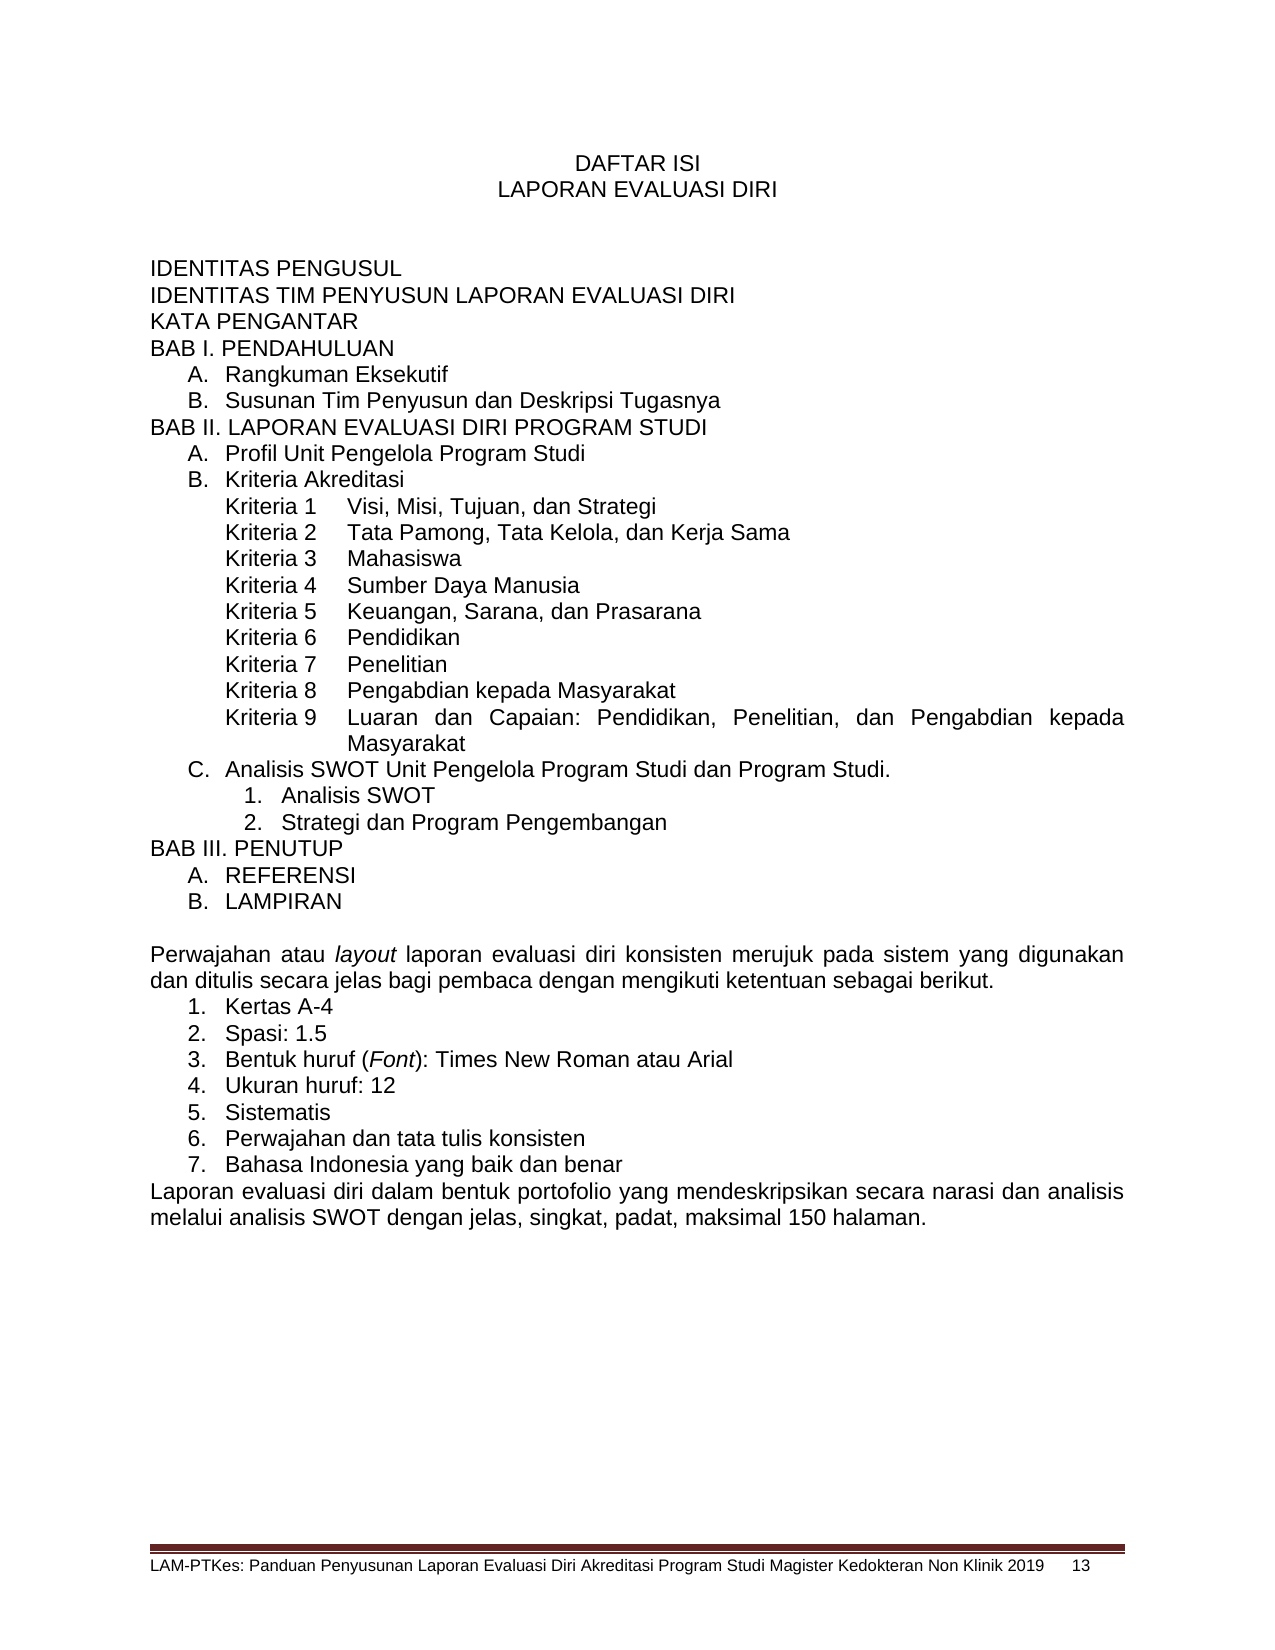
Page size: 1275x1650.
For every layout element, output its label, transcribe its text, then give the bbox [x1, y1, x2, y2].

list Analisis SWOT Unit Pengelola Program Studi dan Program Studi. [187, 756, 1125, 782]
text IDENTITAS TIM PENYUSUN LAPORAN EVALUASI DIRI [150, 282, 1125, 308]
text DAFTAR ISI [150, 150, 1125, 176]
list Perwajahan dan tata tulis konsisten [187, 1125, 1125, 1151]
list Ukuran huruf: 12 [187, 1072, 1125, 1099]
text BAB I. PENDAHULUAN [150, 334, 1125, 361]
text Kriteria 9 Luaran dan Capaian: Pendidikan, Penelitian, dan Pengabdian kepada Masyarakat [225, 703, 1125, 756]
list REFERENSI [187, 862, 1125, 888]
list Profil Unit Pengelola Program Studi [187, 440, 1125, 466]
text Kriteria 7 Penelitian [225, 651, 1125, 677]
list LAMPIRAN [187, 888, 1125, 914]
text Kriteria 8 Pengabdian kepada Masyarakat [225, 677, 1125, 703]
list Kertas A-4 [187, 993, 1125, 1020]
list Strategi dan Program Pengembangan [244, 809, 1125, 835]
text Perwajahan atau layout laporan evaluasi diri konsisten merujuk pada sistem yang digunakan dan ditulis secara jelas bagi pembaca dengan mengikuti ketentuan sebagai berikut. [150, 941, 1125, 993]
text IDENTITAS PENGUSUL [150, 255, 1125, 282]
text LAPORAN EVALUASI DIRI [150, 176, 1125, 203]
text Kriteria 2 Tata Pamong, Tata Kelola, dan Kerja Sama [225, 519, 1125, 545]
list Sistematis [187, 1099, 1125, 1125]
text Laporan evaluasi diri dalam bentuk portofolio yang mendeskripsikan secara narasi dan analisis melalui analisis SWOT dengan jelas, singkat, padat, maksimal 150 halaman. [150, 1178, 1125, 1231]
list Kriteria Akreditasi [187, 466, 1125, 493]
text Kriteria 5 Keuangan, Sarana, dan Prasarana [225, 598, 1125, 624]
text Kriteria 6 Pendidikan [225, 624, 1125, 651]
text BAB III. PENUTUP [150, 835, 1125, 862]
list Spasi: 1.5 [187, 1020, 1125, 1046]
list Rangkuman Eksekutif [187, 361, 1125, 387]
list Susunan Tim Penyusun dan Deskripsi Tugasnya [187, 387, 1125, 413]
text KATA PENGANTAR [150, 308, 1125, 334]
list Bentuk huruf (Font): Times New Roman atau Arial [187, 1046, 1125, 1072]
list Analisis SWOT [244, 782, 1125, 809]
text BAB II. LAPORAN EVALUASI DIRI PROGRAM STUDI [150, 413, 1125, 440]
list Bahasa Indonesia yang baik dan benar [187, 1151, 1125, 1178]
text Kriteria 3 Mahasiswa [225, 545, 1125, 572]
text Kriteria 1 Visi, Misi, Tujuan, dan Strategi [225, 493, 1125, 519]
text Kriteria 4 Sumber Daya Manusia [225, 572, 1125, 598]
